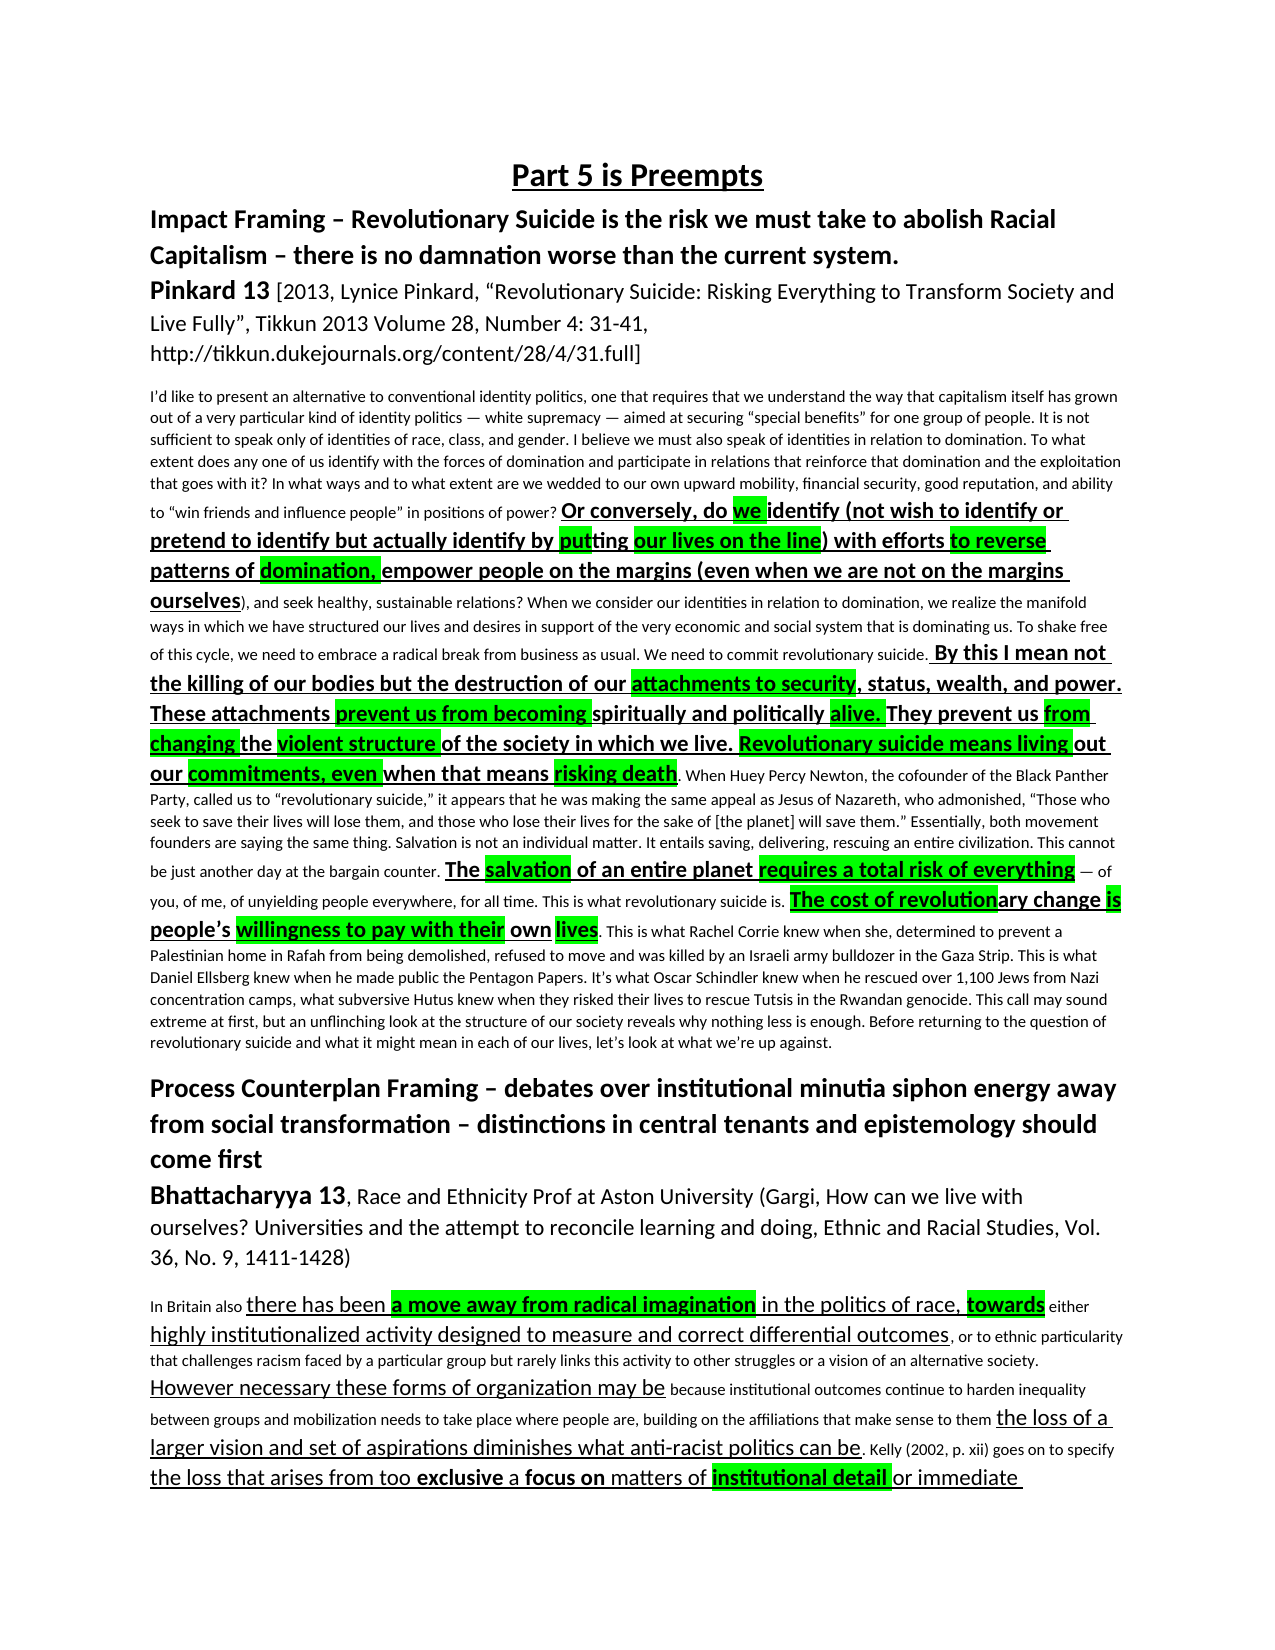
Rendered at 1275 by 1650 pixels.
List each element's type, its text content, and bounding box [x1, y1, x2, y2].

text Pinkard 13 [2013, Lynice Pinkard, “Revolutionary Suicide: Risking Everything to Transform Society and Live Fully”, Tikkun 2013 Volume 28, Number 4: 31-41, http://tikkun.dukejournals.org/content/28/4/31.full] [150, 273, 1125, 367]
subtitle Part 5 is Preempts [150, 154, 1125, 195]
subtitle Process Counterplan Framing – debates over institutional minutia siphon energy away from social transformation – distinctions in central tenants and epistemology should come first [150, 1071, 1125, 1176]
text I’d like to present an alternative to conventional identity politics, one that requires that we understand the way that capitalism itself has grown out of a very particular kind of identity politics — white supremacy — aimed at securing “special benefits” for one group of people. It is not sufficient to speak only of identities of race, class, and gender. I believe we must also speak of identities in relation to domination. To what extent does any one of us identify with the forces of domination and participate in relations that reinforce that domination and the exploitation that goes with it? In what ways and to what extent are we wedded to our own upward mobility, financial security, good reputation, and ability to “win friends and influence people” in positions of power? Or conversely, do we identify (not wish to identify or pretend to identify but actually identify by putting our lives on the line) with efforts to reverse patterns of domination, empower people on the margins (even when we are not on the margins ourselves), and seek healthy, sustainable relations? When we consider our identities in relation to domination, we realize the manifold ways in which we have structured our lives and desires in support of the very economic and social system that is dominating us. To shake free of this cycle, we need to embrace a radical break from business as usual. We need to commit revolutionary suicide. By this I mean not the killing of our bodies but the destruction of our attachments to security, status, wealth, and power. These attachments prevent us from becoming spiritually and politically alive. They prevent us from changing the violent structure of the society in which we live. Revolutionary suicide means living out our commitments, even when that means risking death. When Huey Percy Newton, the cofounder of the Black Panther Party, called us to “revolutionary suicide,” it appears that he was making the same appeal as Jesus of Nazareth, who admonished, “Those who seek to save their lives will lose them, and those who lose their lives for the sake of [the planet] will save them.” Essentially, both movement founders are saying the same thing. Salvation is not an individual matter. It entails saving, delivering, rescuing an entire civilization. This cannot be just another day at the bargain counter. The salvation of an entire planet requires a total risk of everything — of you, of me, of unyielding people everywhere, for all time. This is what revolutionary suicide is. The cost of revolutionary change is people’s willingness to pay with their own lives. This is what Rachel Corrie knew when she, determined to prevent a Palestinian home in Rafah from being demolished, refused to move and was killed by an Israeli army bulldozer in the Gaza Strip. This is what Daniel Ellsberg knew when he made public the Pentagon Papers. It’s what Oscar Schindler knew when he rescued over 1,100 Jews from Nazi concentration camps, what subversive Hutus knew when they risked their lives to rescue Tutsis in the Rwandan genocide. This call may sound extreme at first, but an unflinching look at the structure of our society reveals why nothing less is enough. Before returning to the question of revolutionary suicide and what it might mean in each of our lives, let’s look at what we’re up against. [150, 386, 1125, 1053]
text Bhattacharyya 13, Race and Ethnicity Prof at Aston University (Gargi, How can we live with ourselves? Universities and the attempt to reconcile learning and doing, Ethnic and Racial Studies, Vol. 36, No. 9, 1411-1428) [150, 1178, 1125, 1272]
subtitle Impact Framing – Revolutionary Suicide is the risk we must take to abolish Racial Capitalism – there is no damnation worse than the current system. [150, 202, 1125, 271]
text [150, 1290, 1125, 1491]
